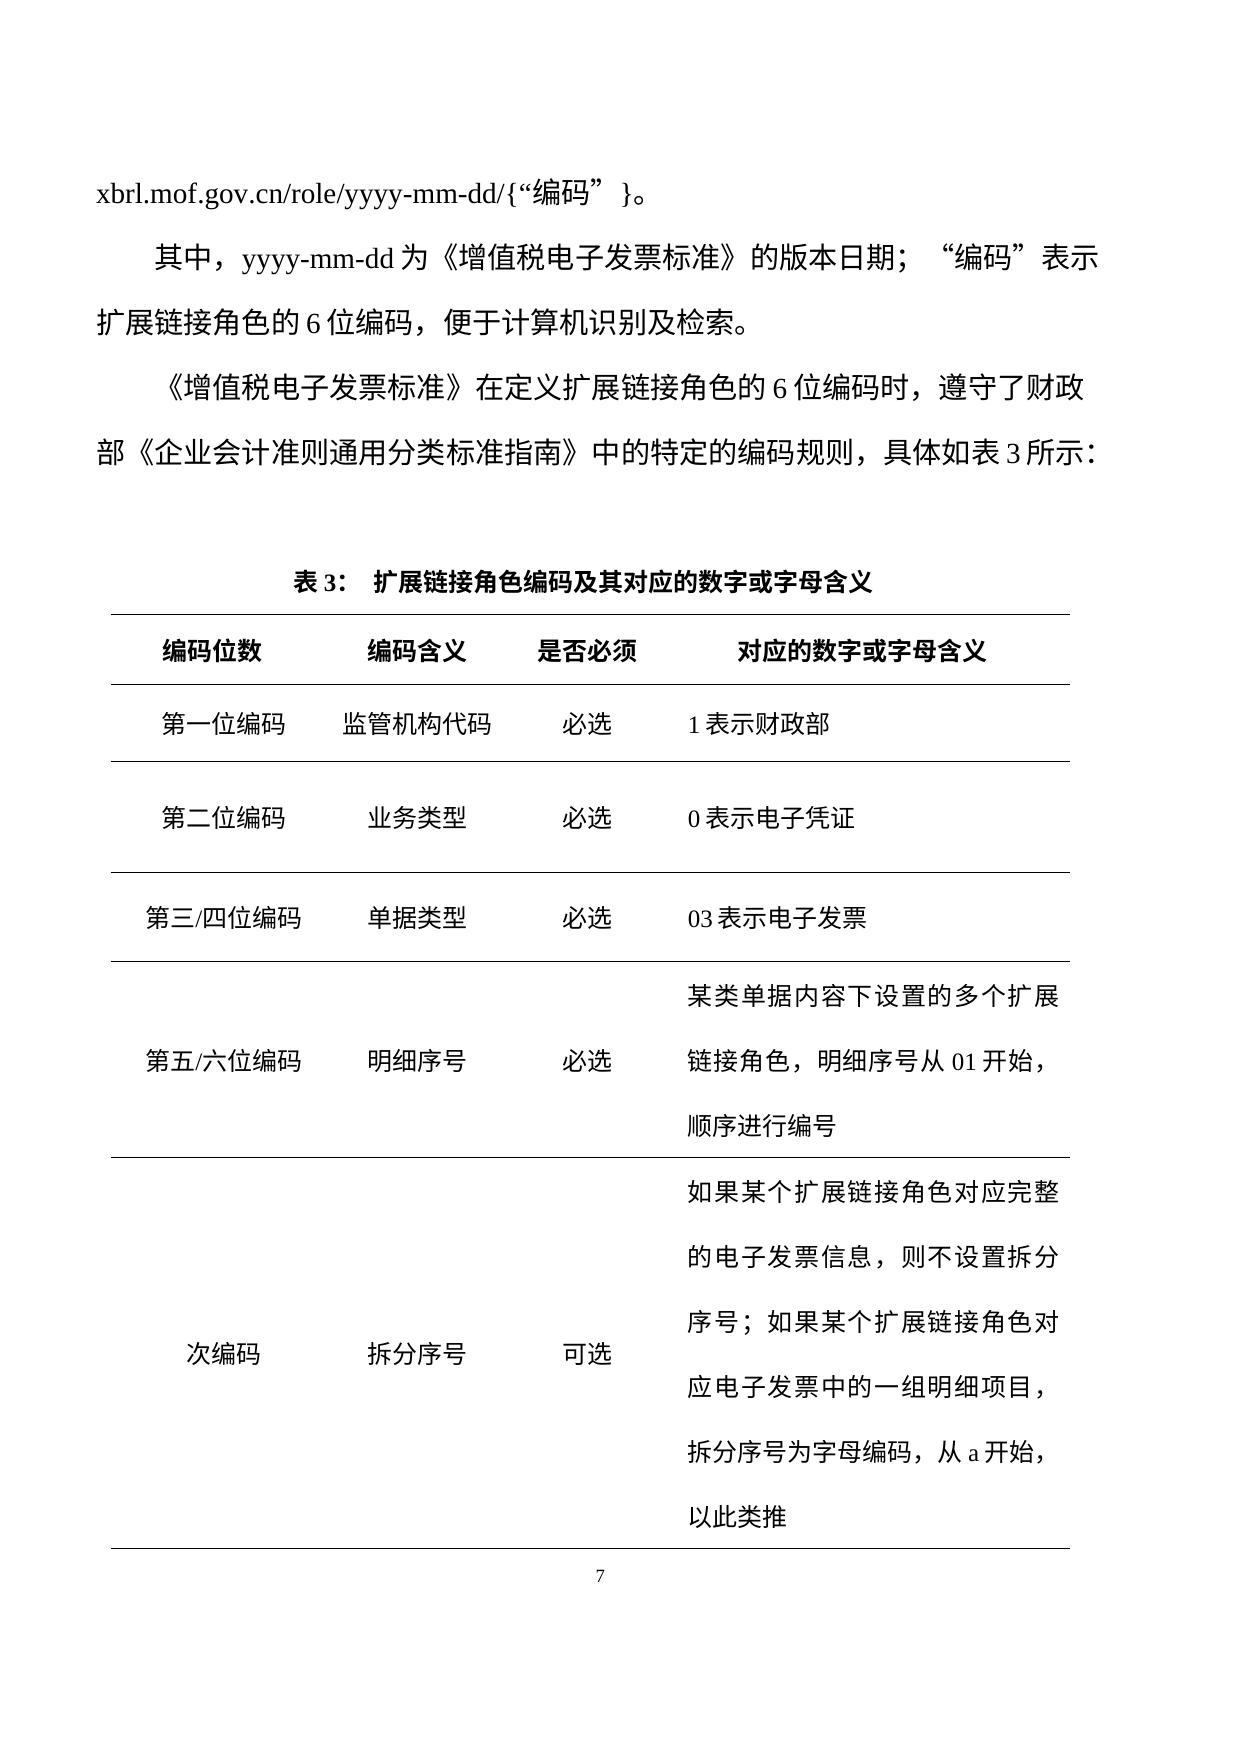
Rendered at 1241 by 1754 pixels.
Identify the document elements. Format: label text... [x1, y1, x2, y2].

table_cell 单据类型 [314, 873, 521, 961]
table_cell 必选 [521, 685, 653, 761]
table_cell 拆分序号 [314, 1158, 521, 1548]
table_cell 第二位编码 [111, 762, 314, 872]
table_header 是否必须 [521, 615, 653, 684]
table_cell 0表示电子凭证 [654, 762, 1070, 872]
table_cell 如果某个扩展链接角色对应完整的电子发票信息，则不设置拆分序号；如果某个扩展链接角色对应电子发票中的一组明细项目，拆分序号为字母编码，从a开始，以此类推 [654, 1158, 1070, 1548]
table_cell 1表示财政部 [654, 685, 1070, 761]
table_cell 必选 [521, 962, 653, 1157]
table_header 编码含义 [314, 615, 521, 684]
table_cell 可选 [521, 1158, 653, 1548]
table_cell 某类单据内容下设置的多个扩展链接角色，明细序号从01开始，顺序进行编号 [654, 962, 1070, 1157]
table_header 编码位数 [111, 615, 314, 684]
table_cell 第一位编码 [111, 685, 314, 761]
text 其中，yyyy-mm-dd为《增值税电子发票标准》的版本日期；“编码”表示扩展链接角色的6位编码，便于计算机识别及检索。 [96, 223, 1104, 353]
table_cell 第五/六位编码 [111, 962, 314, 1157]
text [96, 158, 1104, 223]
list 扩展链接角色编码及其对应的数字或字母含义 [96, 548, 1104, 613]
table_cell 必选 [521, 762, 653, 872]
text 《增值税电子发票标准》在定义扩展链接角色的6位编码时，遵守了财政部《企业会计准则通用分类标准指南》中的特定的编码规则，具体如表3所示： [96, 353, 1104, 548]
table_cell 必选 [521, 873, 653, 961]
table_cell 第三/四位编码 [111, 873, 314, 961]
table_cell 明细序号 [314, 962, 521, 1157]
table_cell 业务类型 [314, 762, 521, 872]
table_cell 监管机构代码 [314, 685, 521, 761]
table_header 对应的数字或字母含义 [654, 615, 1070, 684]
table_cell 次编码 [111, 1158, 314, 1548]
table_cell 03表示电子发票 [654, 873, 1070, 961]
